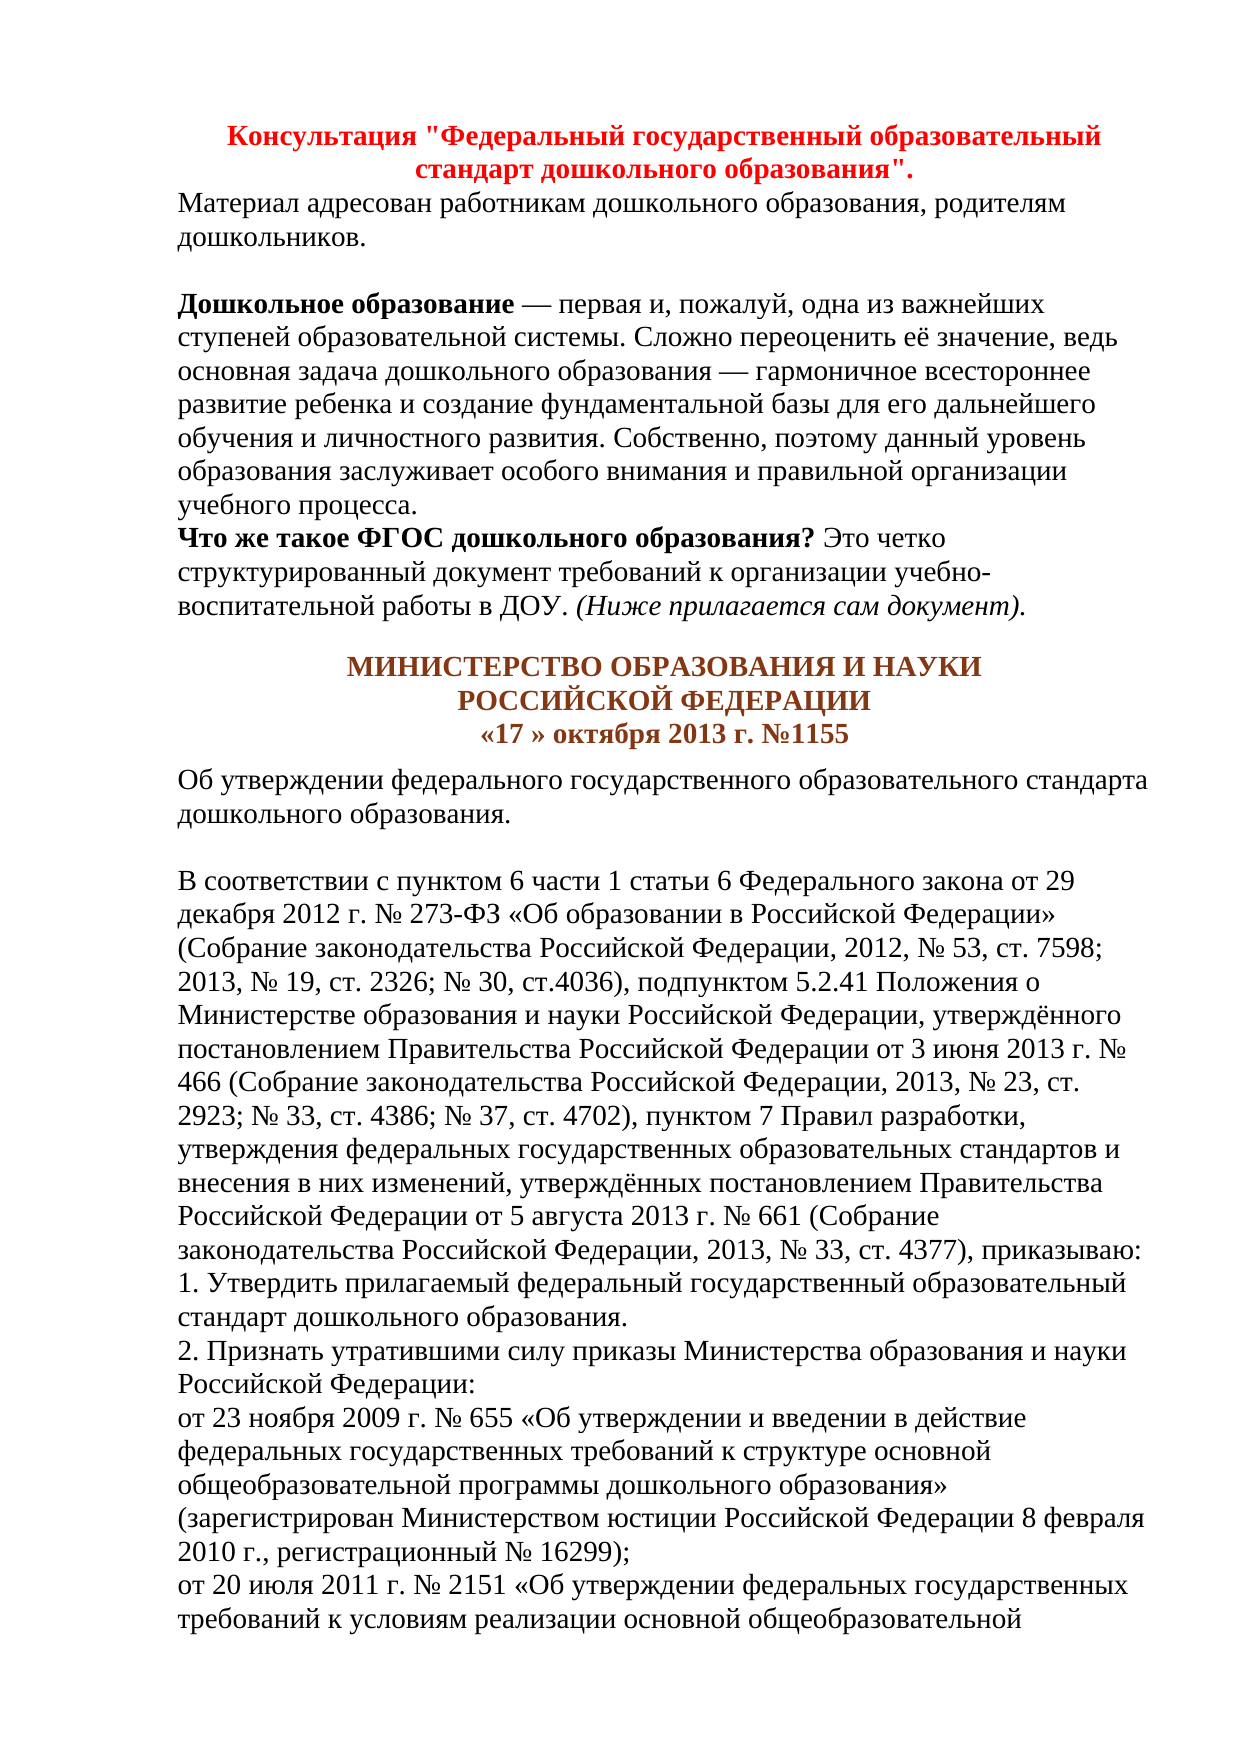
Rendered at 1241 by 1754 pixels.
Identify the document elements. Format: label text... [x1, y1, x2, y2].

text Консультация "Федеральный государственный образовательный стандарт дошкольного образования". [177, 118, 415, 185]
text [177, 762, 1152, 1634]
text МИНИСТЕРСТВО ОБРАЗОВАНИЯ И НАУКИ РОССИЙСКОЙ ФЕДЕРАЦИИ «17 » октября 2013 г. №1155 [177, 649, 1152, 750]
text Материал адресован работникам дошкольного образования, родителям дошкольников. Дошкольное образование — первая и, пожалуй, одна из важнейших ступеней образовательной системы. Сложно переоценить её значение, ведь основная задача дошкольного образования — гармоничное всестороннее развитие ребенка и создание фундаментальной базы для его дальнейшего обучения и личностного развития. Собственно, поэтому данный уровень образования заслуживает особого внимания и правильной организации учебного процесса. Что же такое ФГОС дошкольного образования? Это четко структурированный документ требований к организации учебно-воспитательной работы в ДОУ. (Ниже прилагается сам документ). [177, 185, 1152, 649]
text Консультация "Федеральный государственный образовательный стандарт дошкольного образования". [914, 118, 1152, 185]
